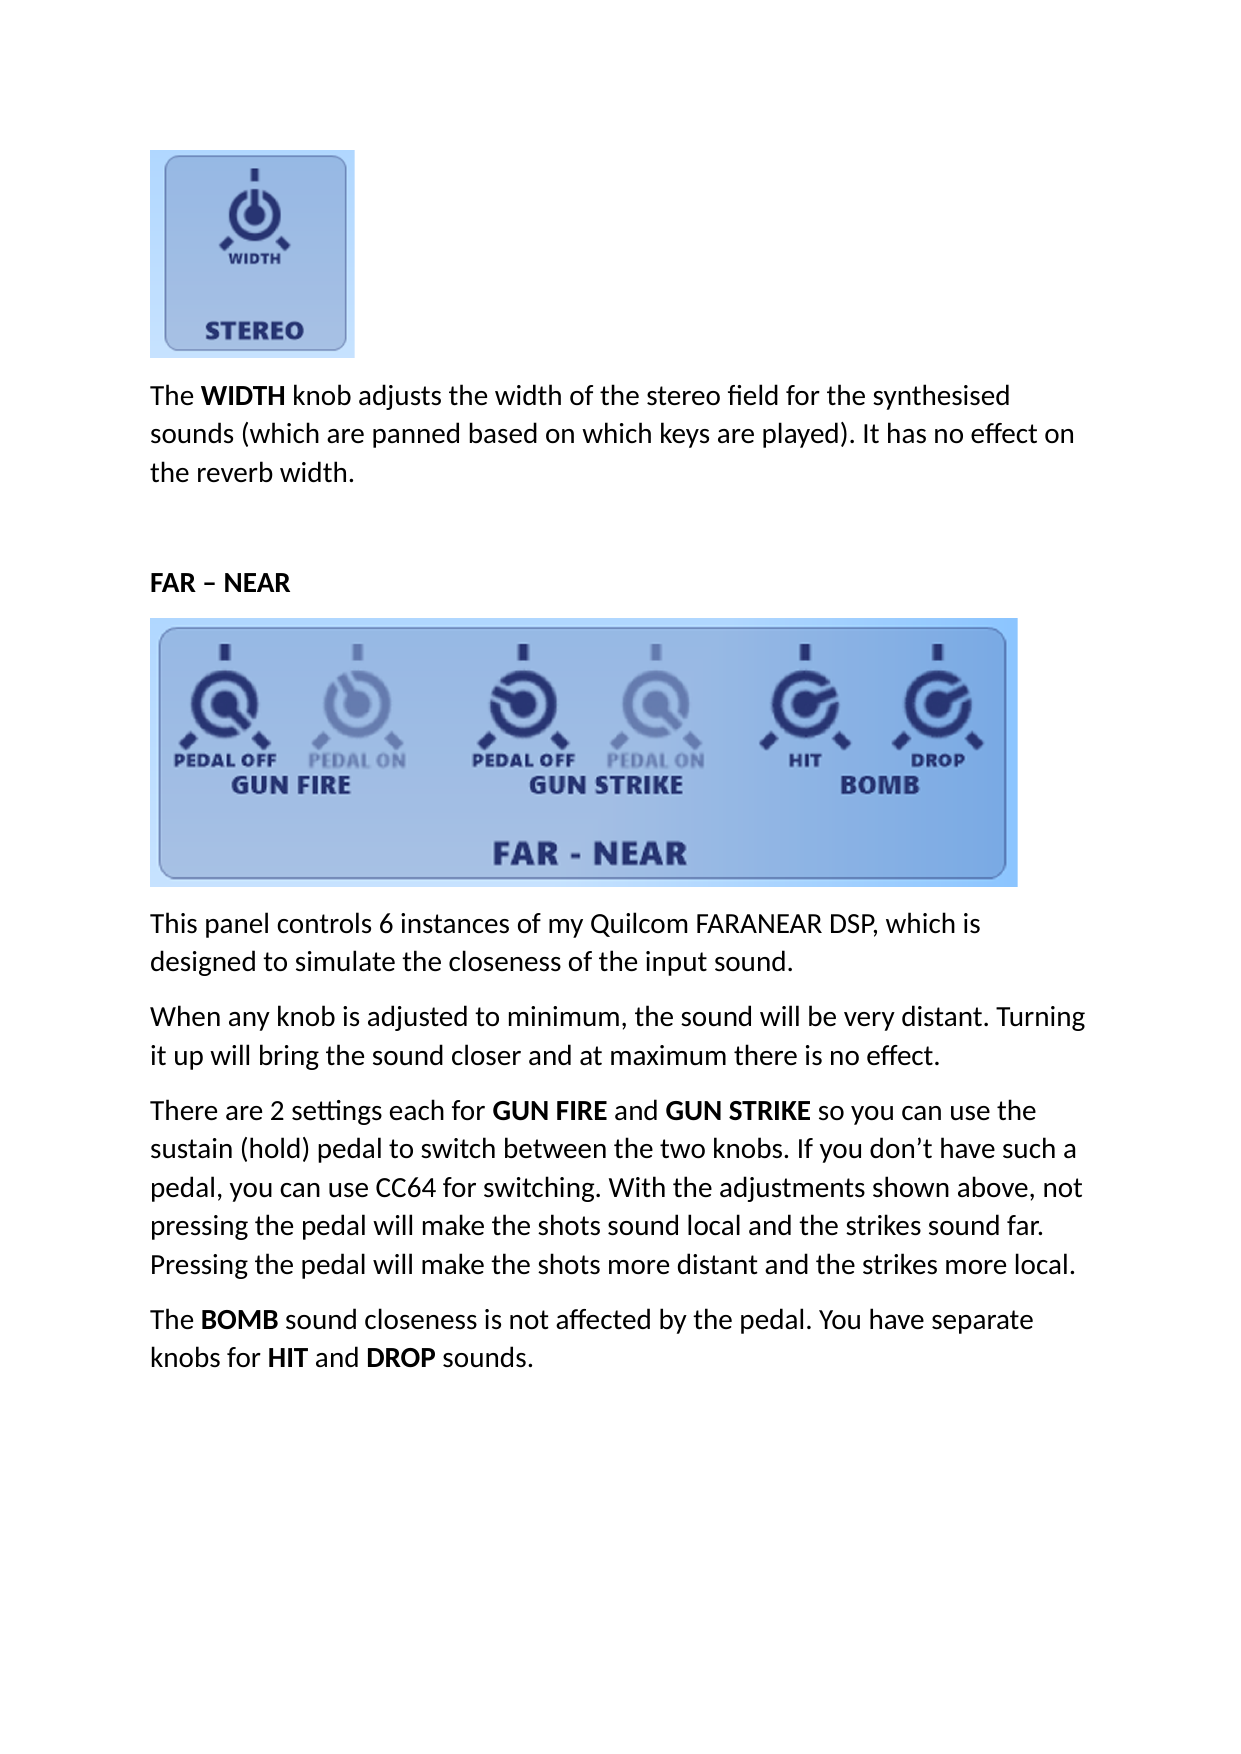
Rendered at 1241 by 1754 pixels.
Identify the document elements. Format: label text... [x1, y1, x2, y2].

picture [150, 618, 1018, 887]
picture [150, 150, 355, 358]
text There are 2 settings each for GUN FIRE and GUN STRIKE so you can use the sustain (hold) pedal to switch between the two knobs. If you don’t have such a pedal, you can use CC64 for switching. With the adjustments shown above, not pressing the pedal will make the shots sound local and the strikes sound far. Pressing the pedal will make the shots more distant and the strikes more local. [150, 1092, 1090, 1281]
text The BOMB sound closeness is not affected by the pedal. You have separate knobs for HIT and DROP sounds. [150, 1301, 1090, 1375]
text This panel controls 6 instances of my Quilcom FARANEAR DSP, which is designed to simulate the closeness of the input sound. [150, 905, 1090, 979]
text When any knob is adjusted to minimum, the sound will be very distant. Turning it up will bring the sound closer and at maximum there is no effect. [150, 998, 1090, 1073]
text The WIDTH knob adjusts the width of the stereo field for the synthesised sounds (which are panned based on which keys are played). It has no effect on the reverb width. [150, 377, 1090, 489]
text FAR – NEAR [150, 564, 1090, 599]
